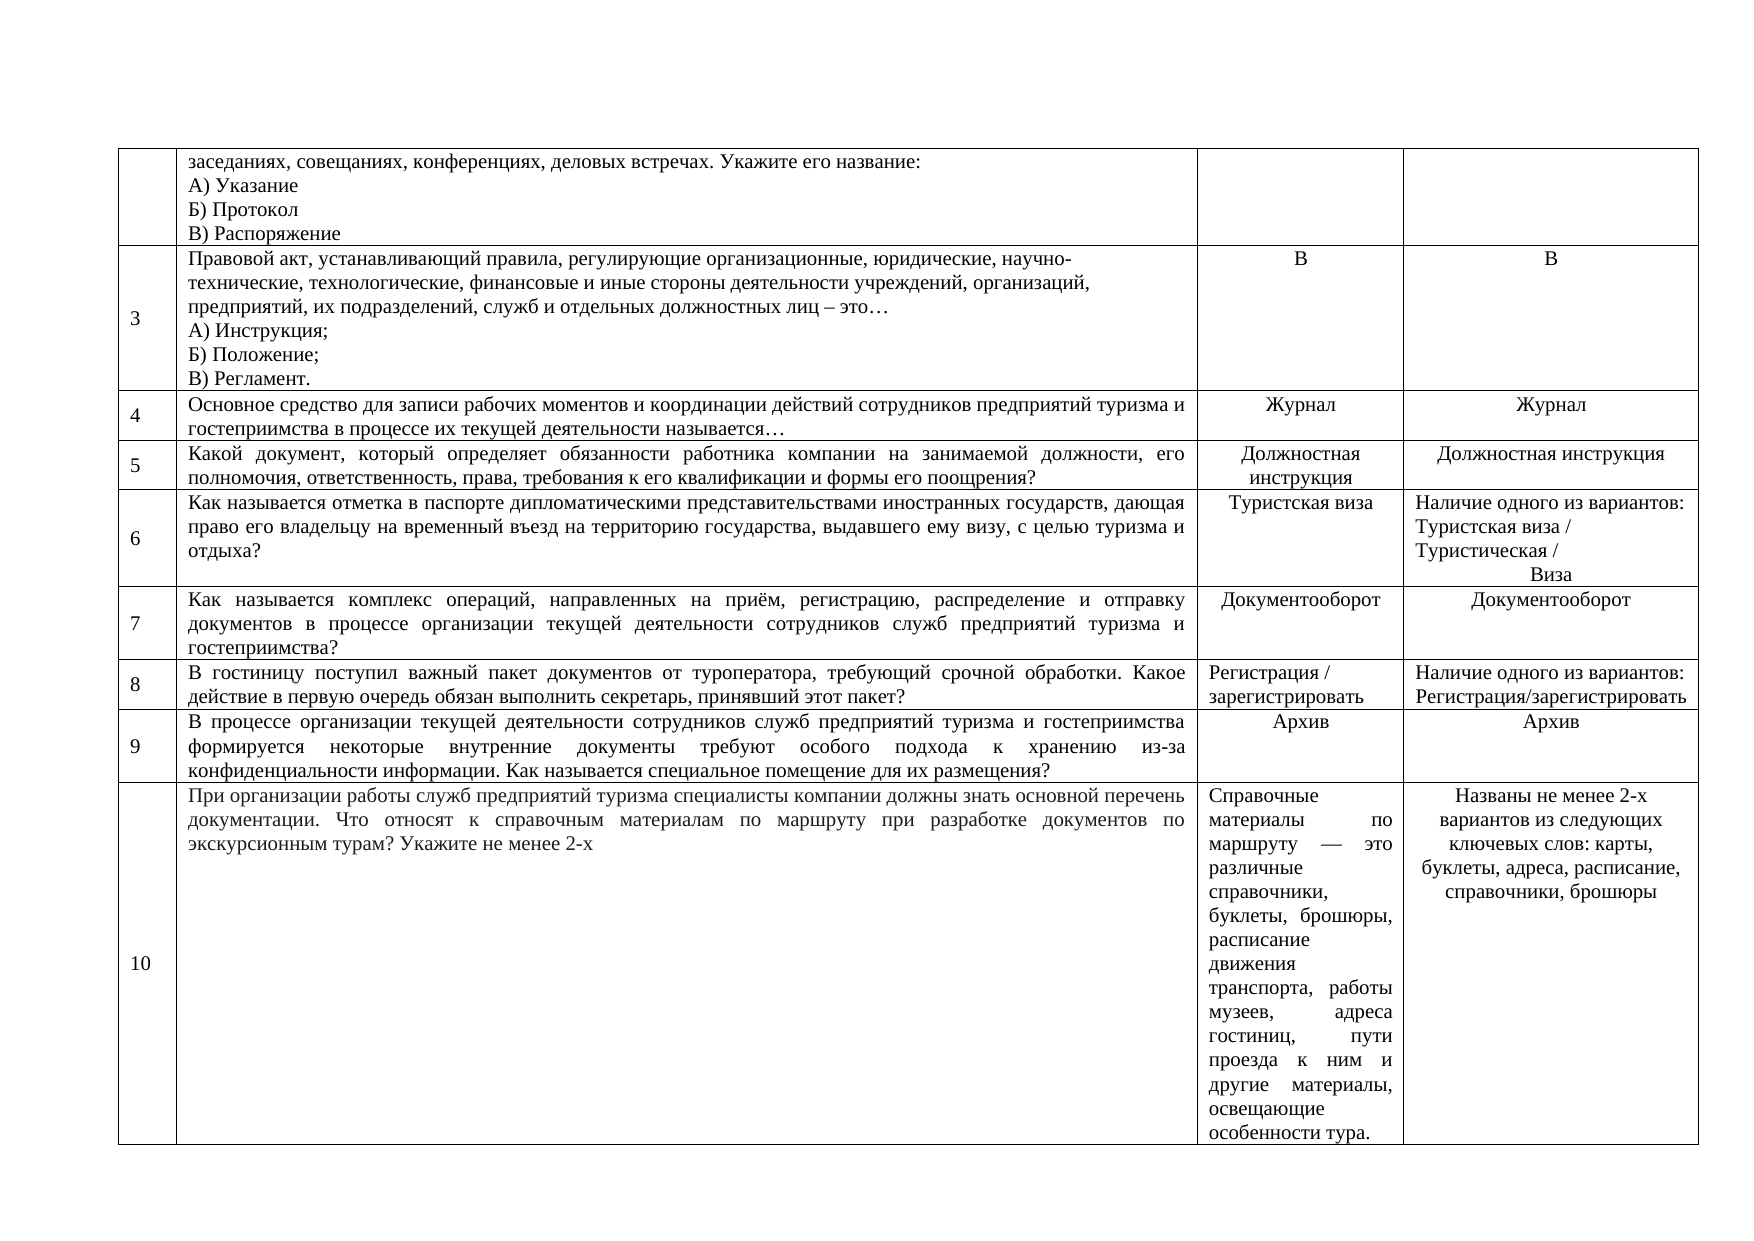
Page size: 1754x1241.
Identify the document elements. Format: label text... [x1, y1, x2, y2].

table_cell При организации работы служб предприятий туризма специалисты компании должны знать основной перечень документации. Что относят к справочным материалам по маршруту при разработке документов по экскурсионным турам? Укажите не менее 2-х [177, 783, 1197, 1144]
table_cell Б [1404, 149, 1698, 245]
table_cell Названы не менее 2-х вариантов из следующих ключевых слов: карты, буклеты, адреса, расписание, справочники, брошюры [1404, 783, 1698, 1144]
table_cell 10 [119, 783, 176, 1144]
table_cell 2 [119, 149, 176, 245]
table_cell Журнал [1404, 391, 1698, 439]
table_cell 7 [119, 587, 176, 659]
table_cell Журнал [1198, 391, 1403, 439]
table_cell В процессе организации текущей деятельности сотрудников служб предприятий туризма и гостеприимства формируется некоторые внутренние документы требуют особого подхода к хранению из-за конфиденциальности информации. Как называется специальное помещение для их размещения? [177, 710, 1197, 782]
table_cell В гостиницу поступил важный пакет документов от туроператора, требующий срочной обработки. Какое действие в первую очередь обязан выполнить секретарь, принявший этот пакет? [177, 660, 1197, 708]
table_cell Основное средство для записи рабочих моментов и координации действий сотрудников предприятий туризма и гостеприимства в процессе их текущей деятельности называется… [177, 391, 1197, 439]
table_cell 8 [119, 660, 176, 708]
table_cell 5 [119, 441, 176, 489]
table_cell Наличие одного из вариантов: Регистрация/зарегистрировать [1404, 660, 1698, 708]
table_cell Должностная инструкция [1198, 441, 1403, 489]
table_cell Должностная инструкция [1404, 441, 1698, 489]
table_cell Правовой акт, устанавливающий правила, регулирующие организационные, юридические, научно-технические, технологические, финансовые и иные стороны деятельности учреждений, организаций, предприятий, их подразделений, служб и отдельных должностных лиц – это… А) Инструкция; Б) Положение; В) Регламент. [177, 246, 1197, 390]
table_cell Архив [1198, 710, 1403, 782]
table_cell Какой документ, который определяет обязанности работника компании на занимаемой должности, его полномочия, ответственность, права, требования к его квалификации и формы его поощрения? [177, 441, 1197, 489]
table_cell Туристская виза [1198, 490, 1403, 586]
table_cell Документооборот [1198, 587, 1403, 659]
table_cell Б [1198, 149, 1403, 245]
table_cell 3 [119, 246, 176, 390]
table_cell В [1404, 246, 1698, 390]
table_cell 9 [119, 710, 176, 782]
table_cell В [1198, 246, 1403, 390]
table_cell Справочные материалы по маршруту — это различные справочники, буклеты, брошюры, расписание движения транспорта, работы музеев, адреса гостиниц, пути проезда к ним и другие материалы, освещающие особенности тура. [1198, 783, 1403, 1144]
table_cell Наличие одного из вариантов: Туристская виза / Туристическая / Виза [1404, 490, 1698, 586]
table_cell Документооборот [1404, 587, 1698, 659]
table_cell 4 [119, 391, 176, 439]
table_cell Как называется отметка в паспорте дипломатическими представительствами иностранных государств, дающая право его владельцу на временный въезд на территорию государства, выдавшего ему визу, с целью туризма и отдыха? [177, 490, 1197, 586]
table_cell 6 [119, 490, 176, 586]
table_cell Регистрация / зарегистрировать [1198, 660, 1403, 708]
table_cell Как называется комплекс операций, направленных на приём, регистрацию, распределение и отправку документов в процессе организации текущей деятельности сотрудников служб предприятий туризма и гостеприимства? [177, 587, 1197, 659]
table_cell Архив [1404, 710, 1698, 782]
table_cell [177, 149, 1197, 245]
